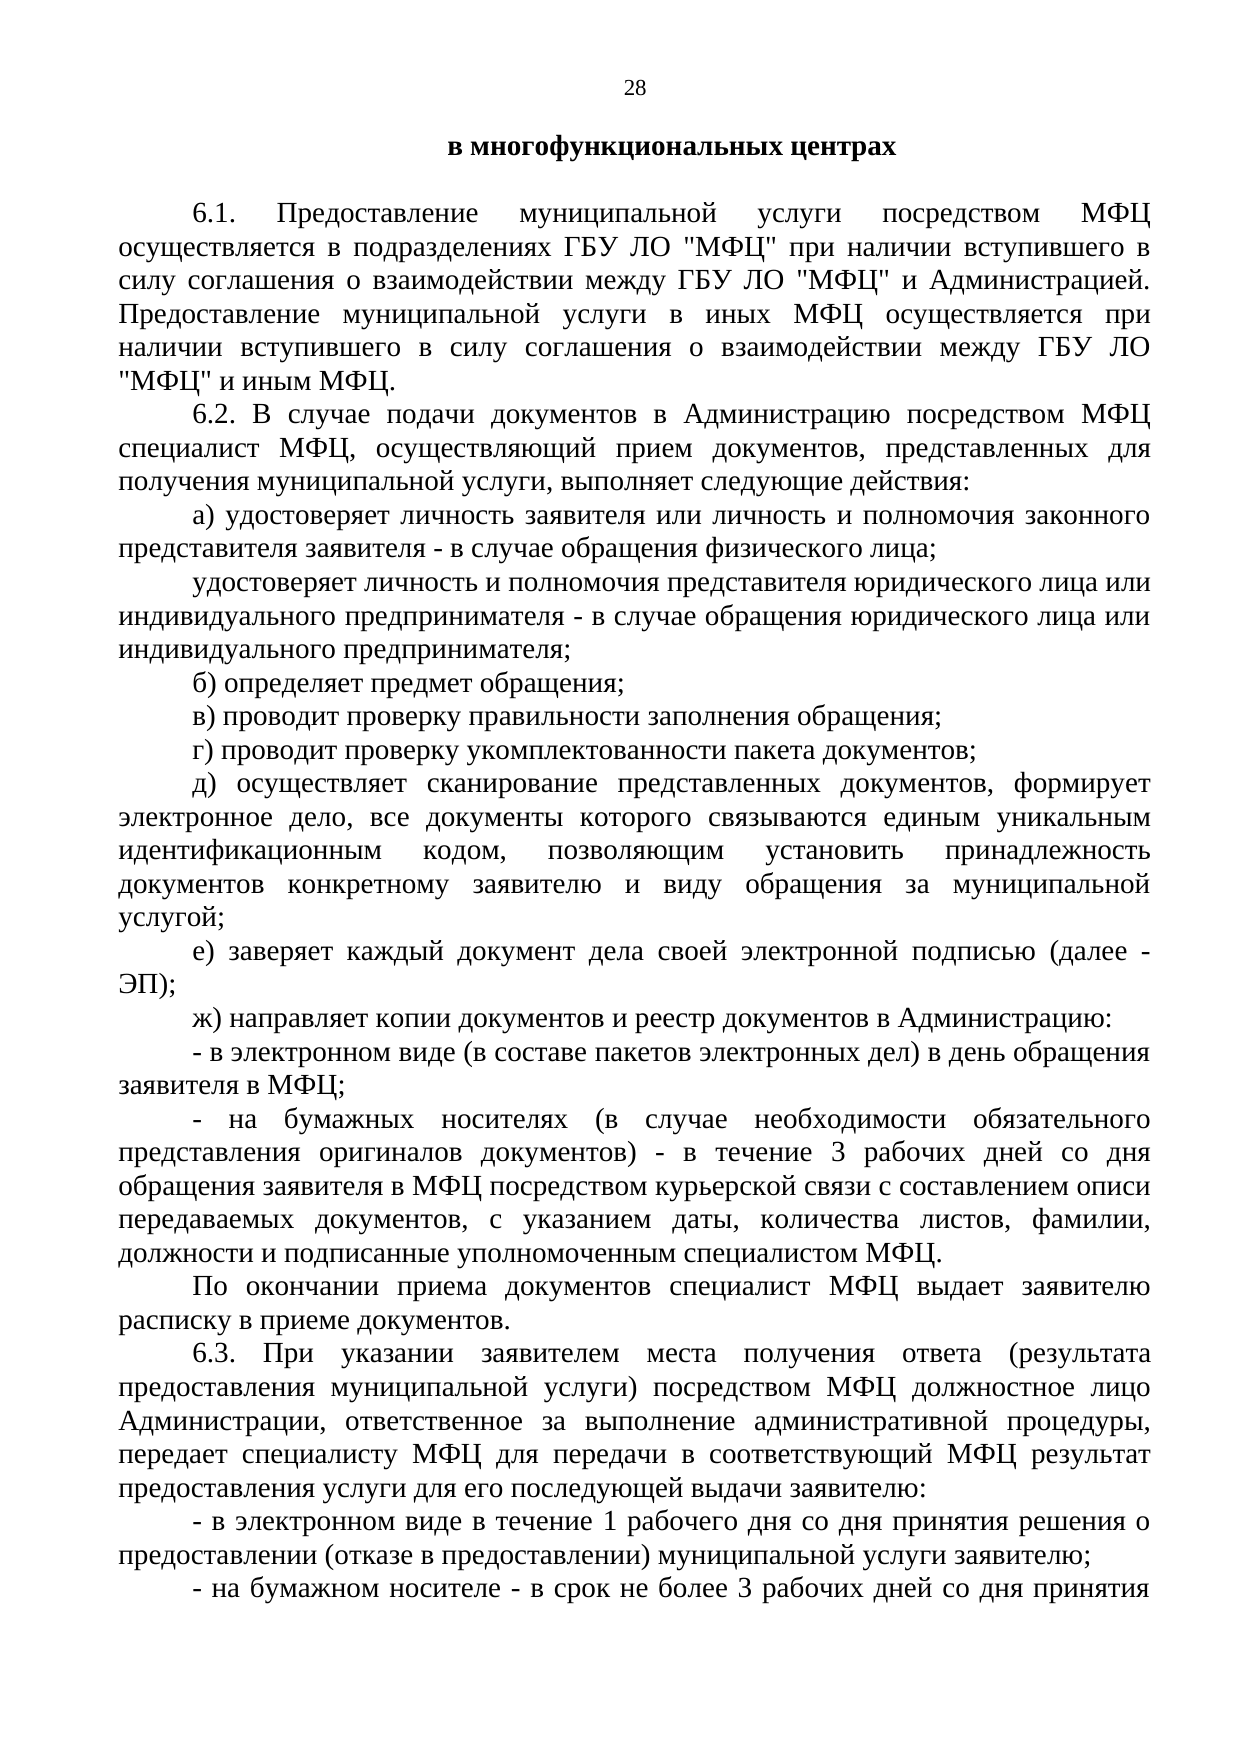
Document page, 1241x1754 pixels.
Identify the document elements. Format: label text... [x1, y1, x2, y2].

text - на бумажных носителях (в случае необходимости обязательного представления оригиналов документов) - в течение 3 рабочих дней со дня обращения заявителя в МФЦ посредством курьерской связи с составлением описи передаваемых документов, с указанием даты, количества листов, фамилии, должности и подписанные уполномоченным специалистом МФЦ. [118, 1101, 1152, 1268]
text 6.2. В случае подачи документов в Администрацию посредством МФЦ специалист МФЦ, осуществляющий прием документов, представленных для получения муниципальной услуги, выполняет следующие действия: [118, 396, 1152, 497]
text - в электронном виде в течение 1 рабочего дня со дня принятия решения о предоставлении (отказе в предоставлении) муниципальной услуги заявителю; [118, 1503, 1152, 1570]
text г) проводит проверку укомплектованности пакета документов; [118, 732, 1152, 765]
text а) удостоверяет личность заявителя или личность и полномочия законного представителя заявителя - в случае обращения физического лица; [118, 497, 1152, 564]
text ж) направляет копии документов и реестр документов в Администрацию: [118, 1000, 1152, 1034]
text 6.3. При указании заявителем места получения ответа (результата предоставления муниципальной услуги) посредством МФЦ должностное лицо Администрации, ответственное за выполнение административной процедуры, передает специалисту МФЦ для передачи в соответствующий МФЦ результат предоставления услуги для его последующей выдачи заявителю: [118, 1336, 1152, 1503]
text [118, 1570, 1152, 1604]
text е) заверяет каждый документ дела своей электронной подписью (далее - ЭП); [118, 933, 1152, 1000]
text д) осуществляет сканирование представленных документов, формирует электронное дело, все документы которого связываются единым уникальным идентификационным кодом, позволяющим установить принадлежность документов конкретному заявителю и виду обращения за муниципальной услугой; [118, 765, 1152, 933]
text б) определяет предмет обращения; [118, 665, 1152, 698]
text удостоверяет личность и полномочия представителя юридического лица или индивидуального предпринимателя - в случае обращения юридического лица или индивидуального предпринимателя; [118, 564, 1152, 665]
text в многофункциональных центрах [118, 128, 1152, 162]
text 6.1. Предоставление муниципальной услуги посредством МФЦ осуществляется в подразделениях ГБУ ЛО "МФЦ" при наличии вступившего в силу соглашения о взаимодействии между ГБУ ЛО "МФЦ" и Администрацией. Предоставление муниципальной услуги в иных МФЦ осуществляется при наличии вступившего в силу соглашения о взаимодействии между ГБУ ЛО "МФЦ" и иным МФЦ. [118, 195, 1152, 396]
text - в электронном виде (в составе пакетов электронных дел) в день обращения заявителя в МФЦ; [118, 1034, 1152, 1101]
text в) проводит проверку правильности заполнения обращения; [118, 698, 1152, 732]
text По окончании приема документов специалист МФЦ выдает заявителю расписку в приеме документов. [118, 1268, 1152, 1336]
